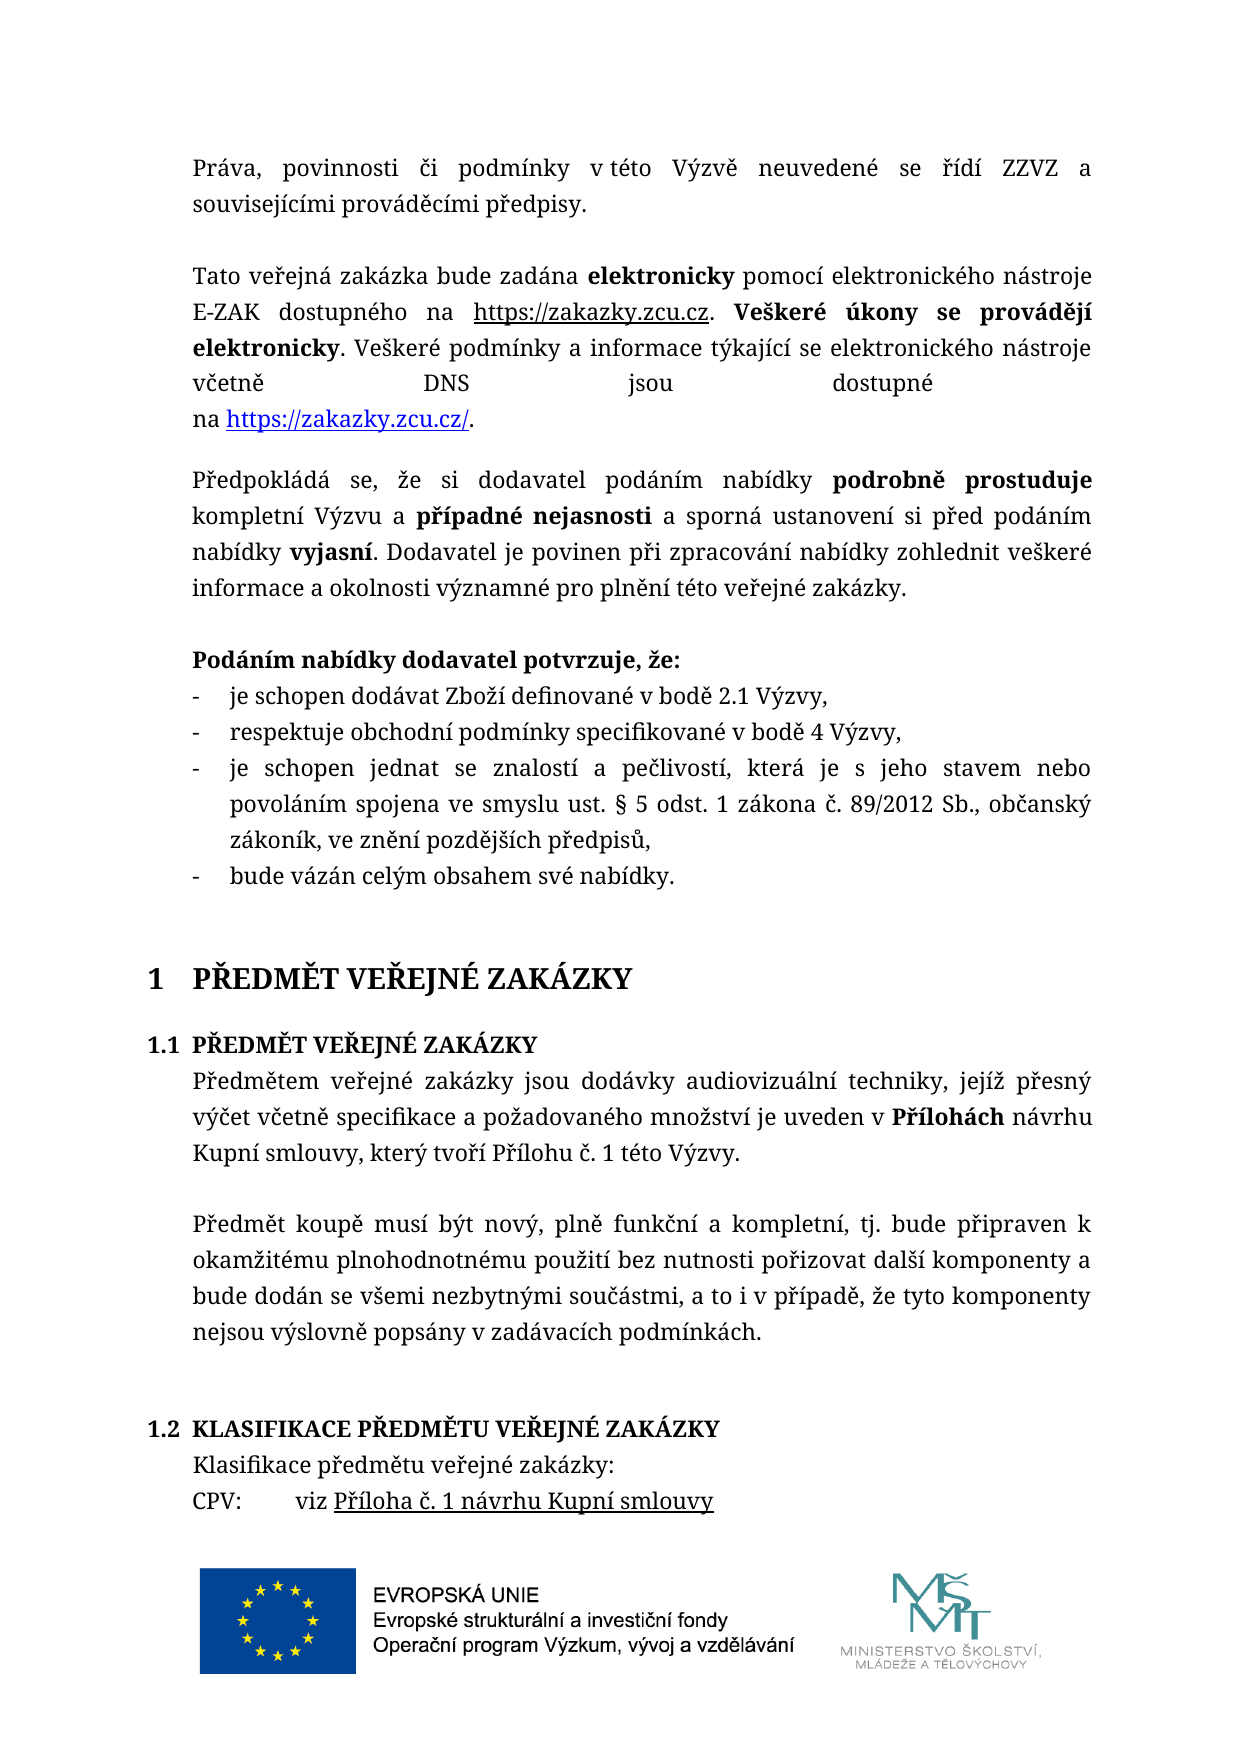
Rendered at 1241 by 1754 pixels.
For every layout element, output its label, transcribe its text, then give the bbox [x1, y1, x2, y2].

text CPV: viz Příloha č. 1 návrhu Kupní smlouvy [148, 1485, 1093, 1516]
text Předmětem veřejné zakázky jsou dodávky audiovizuální techniky, jejíž přesný výčet včetně specifikace a požadovaného množství je uveden v Přílohách návrhu Kupní smlouvy, který tvoří Přílohu č. 1 této Výzvy. [192, 1064, 1093, 1168]
text Podáním nabídky dodavatel potvrzuje, že: [192, 644, 1093, 675]
list je schopen dodávat Zboží definované v bodě 2.1 Výzvy, [192, 680, 1093, 711]
list je schopen jednat se znalostí a pečlivostí, která je s jeho stavem nebo povoláním spojena ve smyslu ust. § 5 odst. 1 zákona č. 89/2012 Sb., občanský zákoník, ve znění pozdějších předpisů, [192, 752, 1093, 855]
text Tato veřejná zakázka bude zadána elektronicky pomocí elektronického nástroje E-ZAK dostupného na https://zakazky.zcu.cz. Veškeré úkony se provádějí elektronicky. Veškeré podmínky a informace týkající se elektronického nástroje včetně DNS jsou dostupné na https://zakazky.zcu.cz/. [192, 259, 1093, 434]
subtitle PŘEDMĚT VEŘEJNÉ ZAKÁZKY [148, 958, 1093, 998]
subtitle PŘEDMĚT VEŘEJNÉ ZAKÁZKY [147, 1029, 1093, 1060]
picture [147, 1516, 1093, 1726]
text Předmět koupě musí být nový, plně funkční a kompletní, tj. bude připraven k okamžitému plnohodnotnému použití bez nutnosti pořizovat další komponenty a bude dodán se všemi nezbytnými součástmi, a to i v případě, že tyto komponenty nejsou výslovně popsány v zadávacích podmínkách. [192, 1208, 1093, 1347]
text Klasifikace předmětu veřejné zakázky: [193, 1449, 1093, 1480]
text Práva, povinnosti či podmínky v této Výzvě neuvedené se řídí ZZVZ a souvisejícími prováděcími předpisy. [192, 152, 1093, 219]
list bude vázán celým obsahem své nabídky. [192, 859, 1093, 891]
subtitle KLASIFIKACE PŘEDMĚTU VEŘEJNÉ ZAKÁZKY [147, 1413, 1093, 1444]
text Předpokládá se, že si dodavatel podáním nabídky podrobně prostuduje kompletní Výzvu a případné nejasnosti a sporná ustanovení si před podáním nabídky vyjasní. Dodavatel je povinen při zpracování nabídky zohlednit veškeré informace a okolnosti významné pro plnění této veřejné zakázky. [192, 464, 1093, 603]
list respektuje obchodní podmínky specifikované v bodě 4 Výzvy, [192, 716, 1093, 747]
